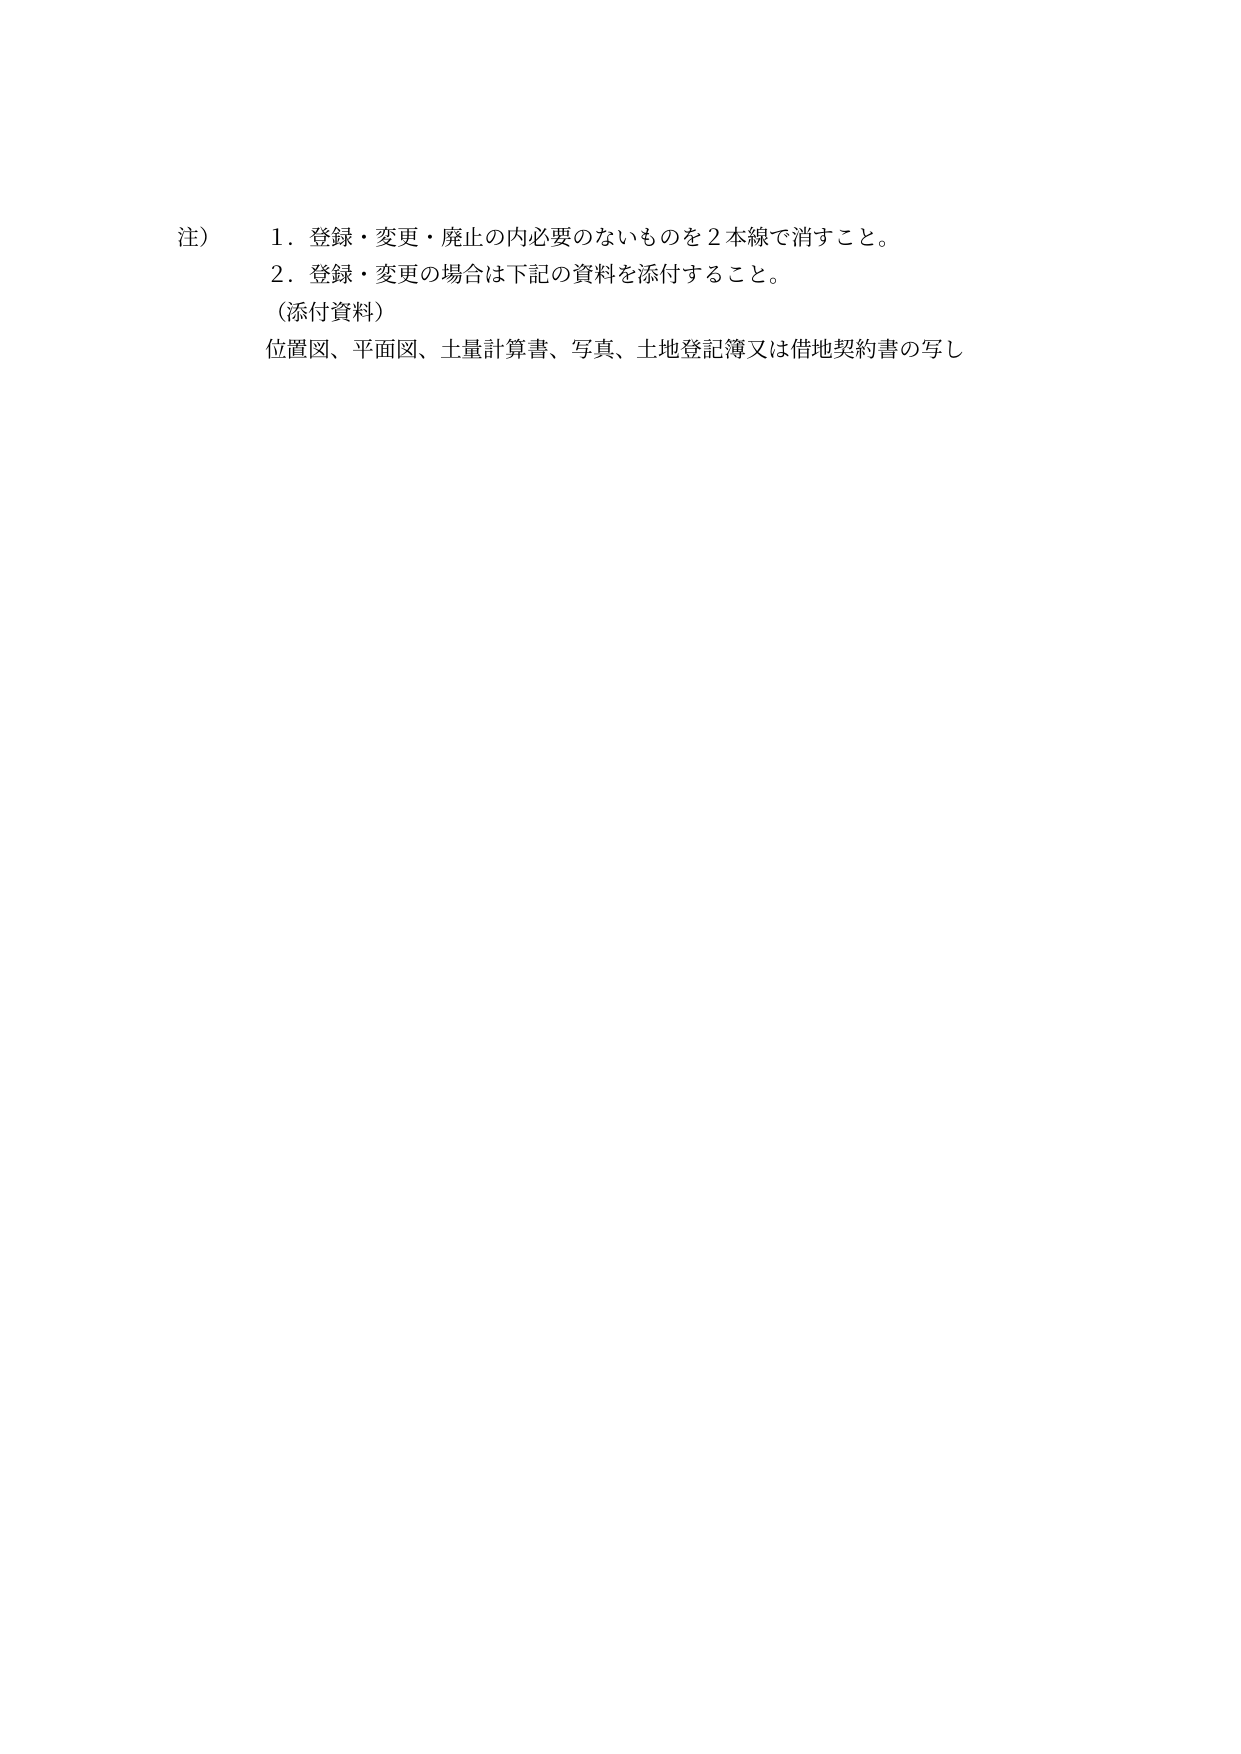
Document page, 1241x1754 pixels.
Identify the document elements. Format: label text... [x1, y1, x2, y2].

text 位置図、平面図、土量計算書、写真、土地登記簿又は借地契約書の写し [177, 329, 1063, 367]
text ２．登録・変更の場合は下記の資料を添付すること。 [177, 254, 1063, 292]
text 注） １．登録・変更・廃止の内必要のないものを２本線で消すこと。 [177, 217, 1063, 254]
text （添付資料） [177, 292, 1063, 329]
